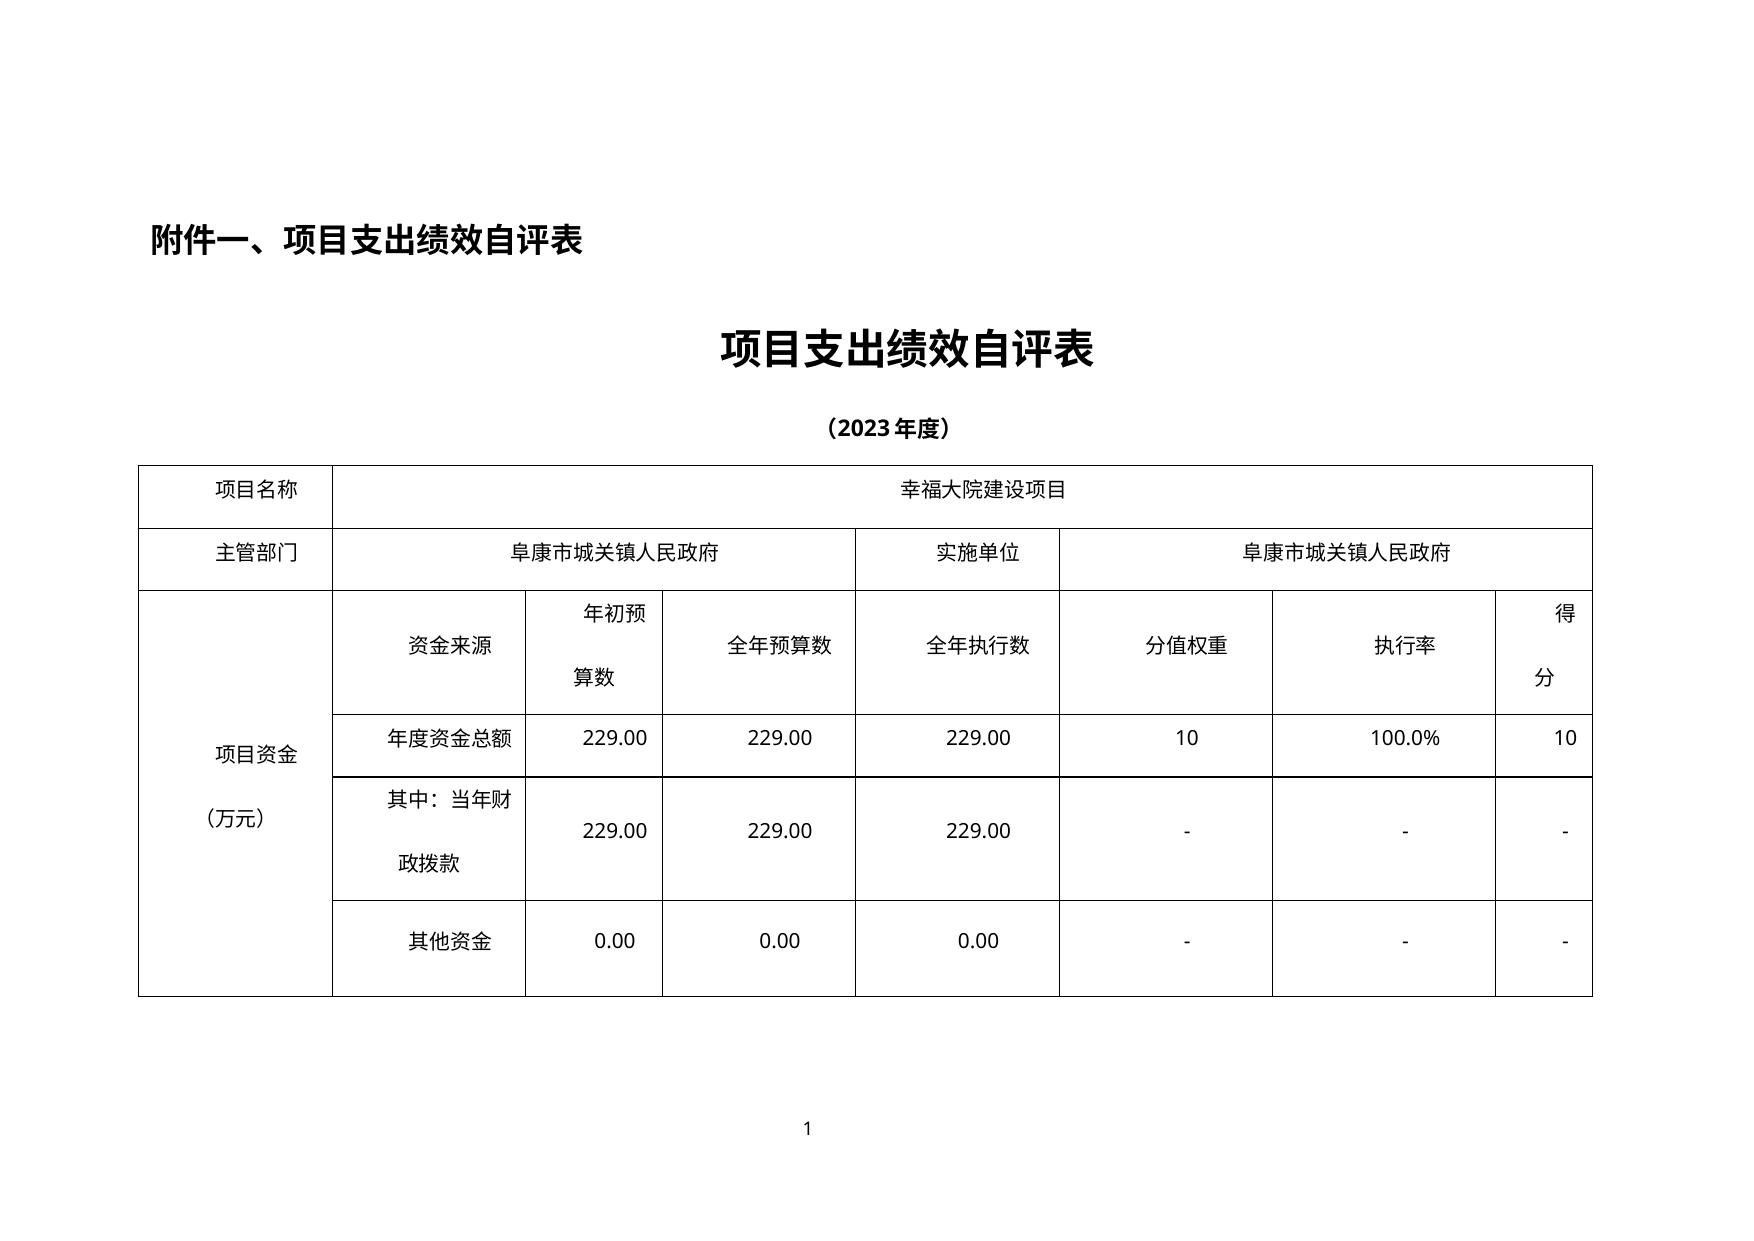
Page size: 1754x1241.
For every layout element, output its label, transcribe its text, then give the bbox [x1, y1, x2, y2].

table_cell 项目资金 （万元） [139, 591, 332, 996]
table_cell 229.00 [663, 778, 855, 900]
table_cell - [1496, 778, 1592, 900]
table_cell 229.00 [663, 715, 855, 776]
table_cell 其他资金 [333, 901, 525, 996]
table_cell 主管部门 [139, 529, 332, 590]
table_cell 10 [1060, 715, 1272, 776]
table_cell 全年预算数 [663, 591, 855, 714]
table_cell 执行率 [1273, 591, 1495, 714]
table_cell 229.00 [526, 778, 662, 900]
table_cell - [1060, 778, 1272, 900]
table_cell 10 [1496, 715, 1592, 776]
table_cell 实施单位 [856, 529, 1059, 590]
table_cell 阜康市城关镇人民政府 [1060, 529, 1592, 590]
table_cell - [1273, 901, 1495, 996]
table_cell 阜康市城关镇人民政府 [333, 529, 855, 590]
subtitle 附件一、项目支出绩效自评表 [150, 195, 1604, 280]
table_cell 分值权重 [1060, 591, 1272, 714]
table_cell 项目名称 [139, 466, 332, 527]
table_cell 0.00 [526, 901, 662, 996]
table_cell （2023年度） [139, 406, 1593, 465]
table_cell 年度资金总额 [333, 715, 525, 776]
table_cell 0.00 [663, 901, 855, 996]
table_cell 幸福大院建设项目 [333, 466, 1592, 527]
table_cell 其中：当年财政拨款 [333, 778, 525, 900]
table_cell 得分 [1496, 591, 1592, 714]
table_cell - [1496, 901, 1592, 996]
table_header 项目支出绩效自评表 [139, 304, 1593, 406]
table_cell 229.00 [856, 715, 1059, 776]
table_cell - [1060, 901, 1272, 996]
table_cell 资金来源 [333, 591, 525, 714]
table_cell 0.00 [856, 901, 1059, 996]
table_cell - [1273, 778, 1495, 900]
table_cell 全年执行数 [856, 591, 1059, 714]
table_cell 229.00 [856, 778, 1059, 900]
table_cell 100.0% [1273, 715, 1495, 776]
table_cell 年初预算数 [526, 591, 662, 714]
table_cell 229.00 [526, 715, 662, 776]
